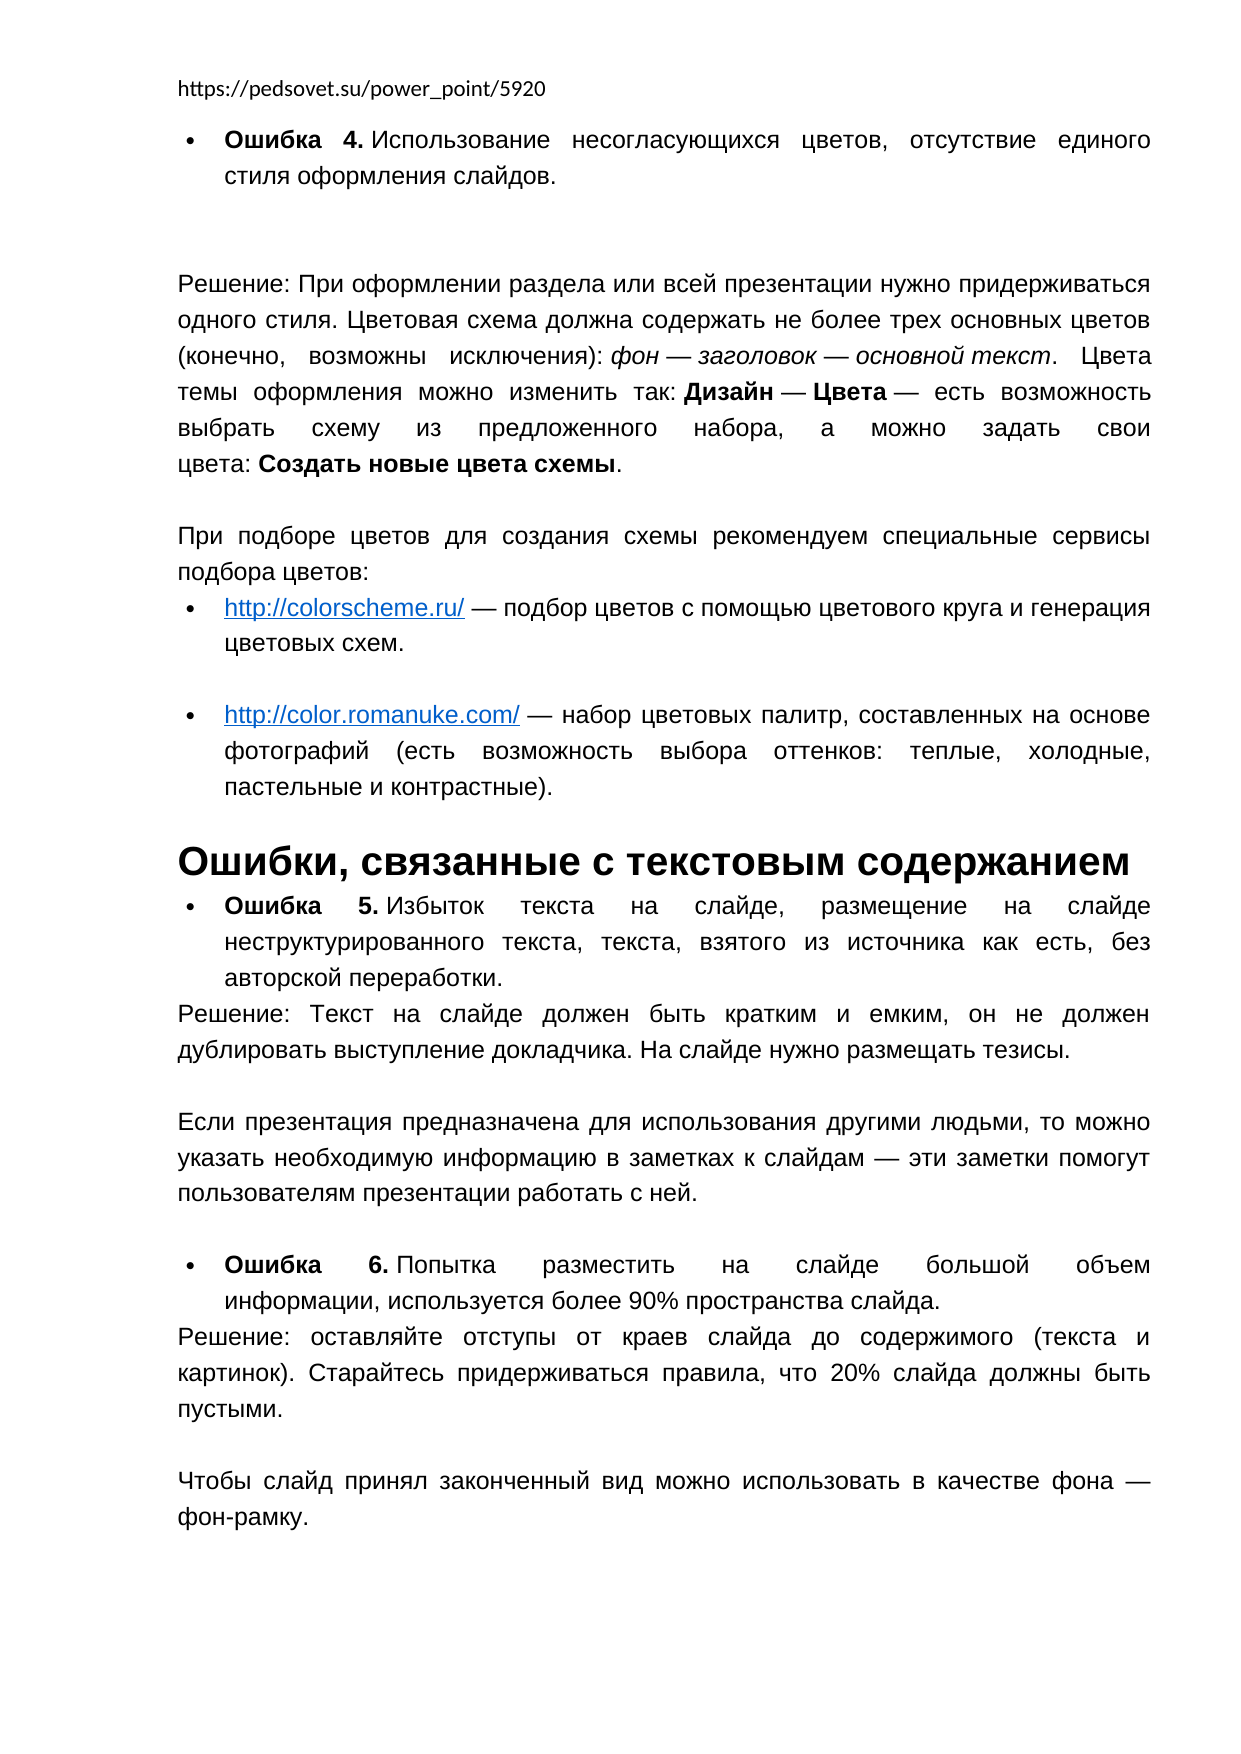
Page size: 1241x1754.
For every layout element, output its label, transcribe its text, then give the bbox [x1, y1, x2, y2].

text Решение: оставляйте отступы от краев слайда до содержимого (текста и картинок). Старайтесь придерживаться правила, что 20% слайда должны быть пустыми. [177, 1315, 1152, 1423]
list http://colorscheme.ru/ — подбор цветов с помощью цветового круга и генерация цветовых схем. [187, 585, 1152, 657]
list Ошибка 4. Использование несогласующихся цветов, отсутствие единого стиля оформления слайдов. [187, 118, 1152, 190]
text Чтобы слайд принял законченный вид можно использовать в качестве фона — фон-рамку. [177, 1459, 1152, 1531]
list Ошибка 5. Избыток текста на слайде, размещение на слайде неструктурированного текста, текста, взятого из источника как есть, без авторской переработки. [187, 884, 1152, 992]
text При подборе цветов для создания схемы рекомендуем специальные сервисы подбора цветов: [177, 513, 1152, 585]
text Ошибки, связанные с текстовым содержанием [177, 837, 1152, 884]
text Решение: При оформлении раздела или всей презентации нужно придерживаться одного стиля. Цветовая схема должна содержать не более трех основных цветов (конечно, возможны исключения): фон — заголовок — основной текст. Цвета темы оформления можно изменить так: Дизайн — Цвета — есть возможность выбрать схему из предложенного набора, а можно задать свои цвета: Создать новые цвета схемы. [177, 262, 1152, 477]
text Решение: Текст на слайде должен быть кратким и емким, он не должен дублировать выступление докладчика. На слайде нужно размещать тезисы. [177, 992, 1152, 1063]
list http://color.romanuke.com/ — набор цветовых палитр, составленных на основе фотографий (есть возможность выбора оттенков: теплые, холодные, пастельные и контрастные). [187, 693, 1152, 801]
list Ошибка 6. Попытка разместить на слайде большой объем информации, используется более 90% пространства слайда. [187, 1243, 1152, 1315]
text Если презентация предназначена для использования другими людьми, то можно указать необходимую информацию в заметках к слайдам — эти заметки помогут пользователям презентации работать с ней. [177, 1099, 1152, 1207]
